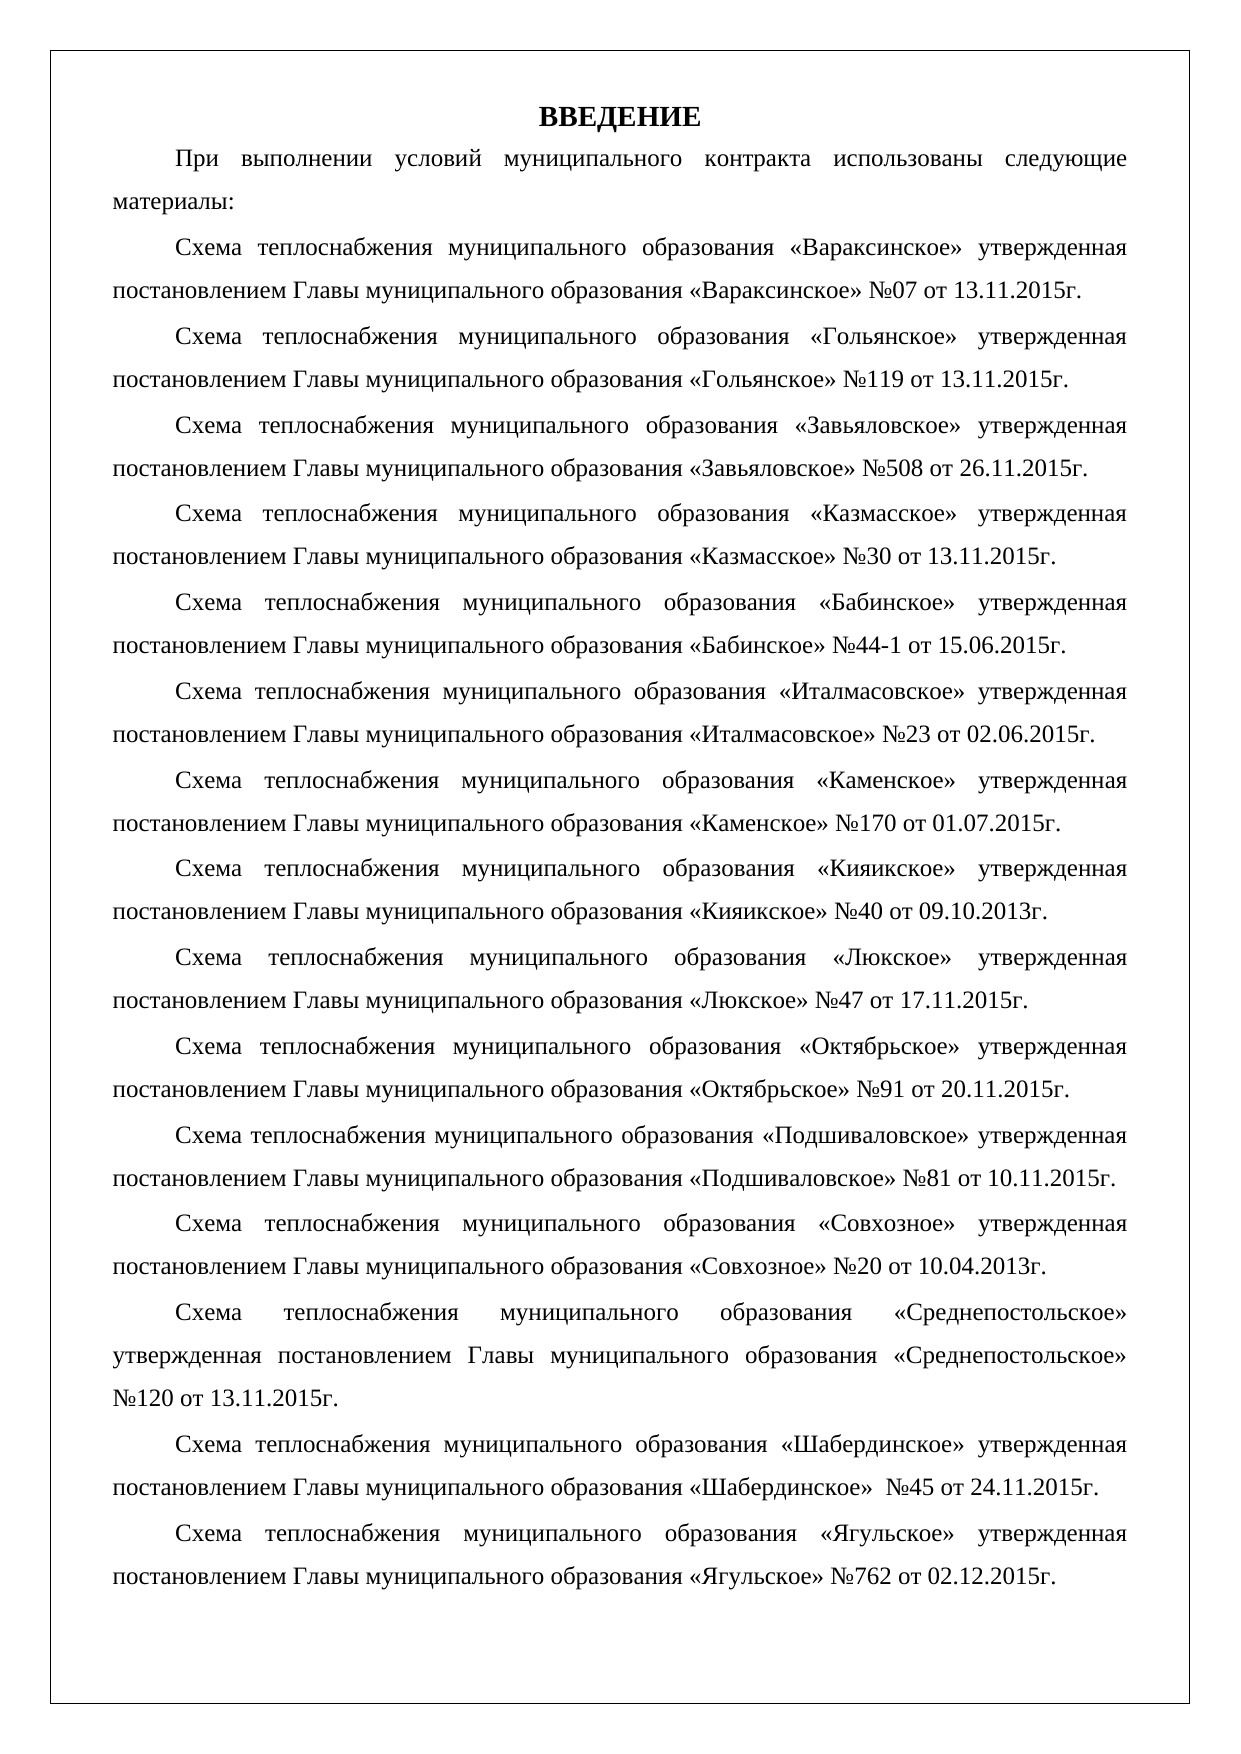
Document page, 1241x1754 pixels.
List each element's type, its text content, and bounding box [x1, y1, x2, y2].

text Схема теплоснабжения муниципального образования «Кияикское» утвержденная постановлением Главы муниципального образования «Кияикское» №40 от 09.10.2013г. [112, 842, 1128, 928]
text При выполнении условий муниципального контракта использованы следующие материалы: [112, 132, 1128, 218]
text Схема теплоснабжения муниципального образования «Октябрьское» утвержденная постановлением Главы муниципального образования «Октябрьское» №91 от 20.11.2015г. [112, 1020, 1128, 1106]
text Схема теплоснабжения муниципального образования «Люкское» утвержденная постановлением Главы муниципального образования «Люкское» №47 от 17.11.2015г. [112, 931, 1128, 1017]
text Схема теплоснабжения муниципального образования «Среднепостольское» утвержденная постановлением Главы муниципального образования «Среднепостольское» №120 от 13.11.2015г. [112, 1286, 1128, 1415]
text Схема теплоснабжения муниципального образования «Италмасовское» утвержденная постановлением Главы муниципального образования «Италмасовское» №23 от 02.06.2015г. [112, 665, 1128, 751]
text Схема теплоснабжения муниципального образования «Подшиваловское» утвержденная постановлением Главы муниципального образования «Подшиваловское» №81 от 10.11.2015г. [112, 1109, 1128, 1195]
subtitle ВВЕДЕНИЕ [112, 99, 1128, 132]
text Схема теплоснабжения муниципального образования «Казмасское» утвержденная постановлением Главы муниципального образования «Казмасское» №30 от 13.11.2015г. [112, 487, 1128, 573]
text Схема теплоснабжения муниципального образования «Бабинское» утвержденная постановлением Главы муниципального образования «Бабинское» №44-1 от 15.06.2015г. [112, 576, 1128, 662]
text Схема теплоснабжения муниципального образования «Гольянское» утвержденная постановлением Главы муниципального образования «Гольянское» №119 от 13.11.2015г. [112, 310, 1128, 396]
text Схема теплоснабжения муниципального образования «Совхозное» утвержденная постановлением Главы муниципального образования «Совхозное» №20 от 10.04.2013г. [112, 1197, 1128, 1283]
text Схема теплоснабжения муниципального образования «Шабердинское» утвержденная постановлением Главы муниципального образования «Шабердинское» №45 от 24.11.2015г. [112, 1418, 1128, 1504]
text Схема теплоснабжения муниципального образования «Ягульское» утвержденная постановлением Главы муниципального образования «Ягульское» №762 от 02.12.2015г. [112, 1507, 1128, 1593]
text Схема теплоснабжения муниципального образования «Каменское» утвержденная постановлением Главы муниципального образования «Каменское» №170 от 01.07.2015г. [112, 754, 1128, 840]
text Схема теплоснабжения муниципального образования «Вараксинское» утвержденная постановлением Главы муниципального образования «Вараксинское» №07 от 13.11.2015г. [112, 221, 1128, 307]
text Схема теплоснабжения муниципального образования «Завьяловское» утвержденная постановлением Главы муниципального образования «Завьяловское» №508 от 26.11.2015г. [112, 399, 1128, 485]
